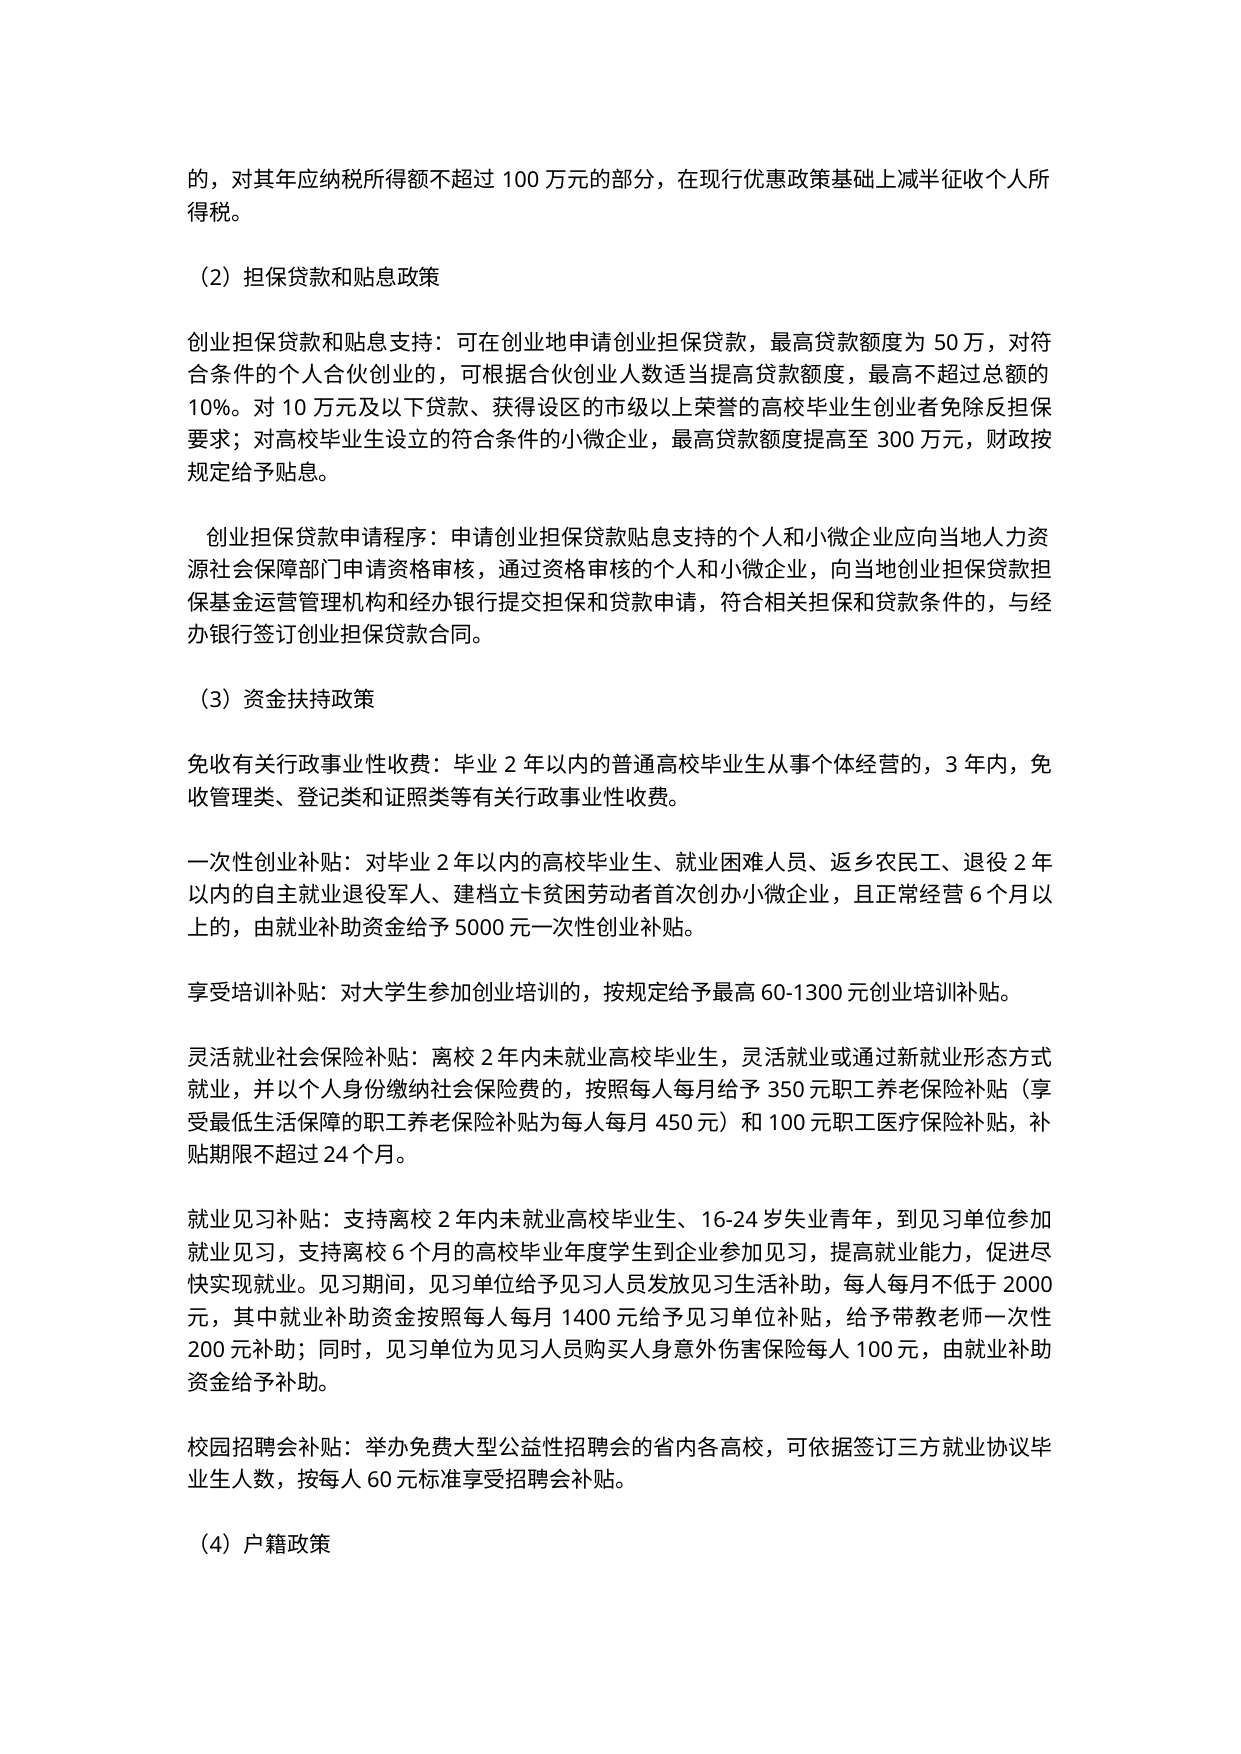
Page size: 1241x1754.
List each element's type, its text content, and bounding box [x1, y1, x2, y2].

text 校园招聘会补贴：举办免费大型公益性招聘会的省内各高校，可依据签订三方就业协议毕业生人数，按每人60元标准享受招聘会补贴。 [187, 1429, 1053, 1494]
text 免收有关行政事业性收费：毕业 2 年以内的普通高校毕业生从事个体经营的，3 年内，免收管理类、登记类和证照类等有关行政事业性收费。 [187, 747, 1053, 812]
text （3）资金扶持政策 [187, 682, 1053, 714]
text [187, 162, 1053, 227]
text 灵活就业社会保险补贴：离校2年内未就业高校毕业生，灵活就业或通过新就业形态方式就业，并以个人身份缴纳社会保险费的，按照每人每月给予350元职工养老保险补贴（享受最低生活保障的职工养老保险补贴为每人每月450元）和100元职工医疗保险补贴，补贴期限不超过24个月。 [187, 1039, 1053, 1169]
text 创业担保贷款和贴息支持：可在创业地申请创业担保贷款，最高贷款额度为 50万，对符合条件的个人合伙创业的，可根据合伙创业人数适当提高贷款额度，最高不超过总额的 10%。对 10 万元及以下贷款、获得设区的市级以上荣誉的高校毕业生创业者免除反担保要求；对高校毕业生设立的符合条件的小微企业，最高贷款额度提高至 300 万元，财政按规定给予贴息。 [187, 324, 1053, 487]
text 就业见习补贴：支持离校2年内未就业高校毕业生、16-24岁失业青年，到见习单位参加就业见习，支持离校6个月的高校毕业年度学生到企业参加见习，提高就业能力，促进尽快实现就业。见习期间，见习单位给予见习人员发放见习生活补助，每人每月不低于2000元，其中就业补助资金按照每人每月1400元给予见习单位补贴，给予带教老师一次性200元补助；同时，见习单位为见习人员购买人身意外伤害保险每人100元，由就业补助资金给予补助。 [187, 1202, 1053, 1397]
text 享受培训补贴：对大学生参加创业培训的，按规定给予最高60-1300元创业培训补贴。 [187, 974, 1053, 1007]
text （4）户籍政策 [187, 1527, 1053, 1559]
text （2）担保贷款和贴息政策 [187, 259, 1053, 292]
text 创业担保贷款申请程序：申请创业担保贷款贴息支持的个人和小微企业应向当地人力资源社会保障部门申请资格审核，通过资格审核的个人和小微企业，向当地创业担保贷款担保基金运营管理机构和经办银行提交担保和贷款申请，符合相关担保和贷款条件的，与经办银行签订创业担保贷款合同。 [187, 519, 1053, 649]
text 一次性创业补贴：对毕业2年以内的高校毕业生、就业困难人员、返乡农民工、退役2年以内的自主就业退役军人、建档立卡贫困劳动者首次创办小微企业，且正常经营6个月以上的，由就业补助资金给予5000元一次性创业补贴。 [187, 844, 1053, 942]
